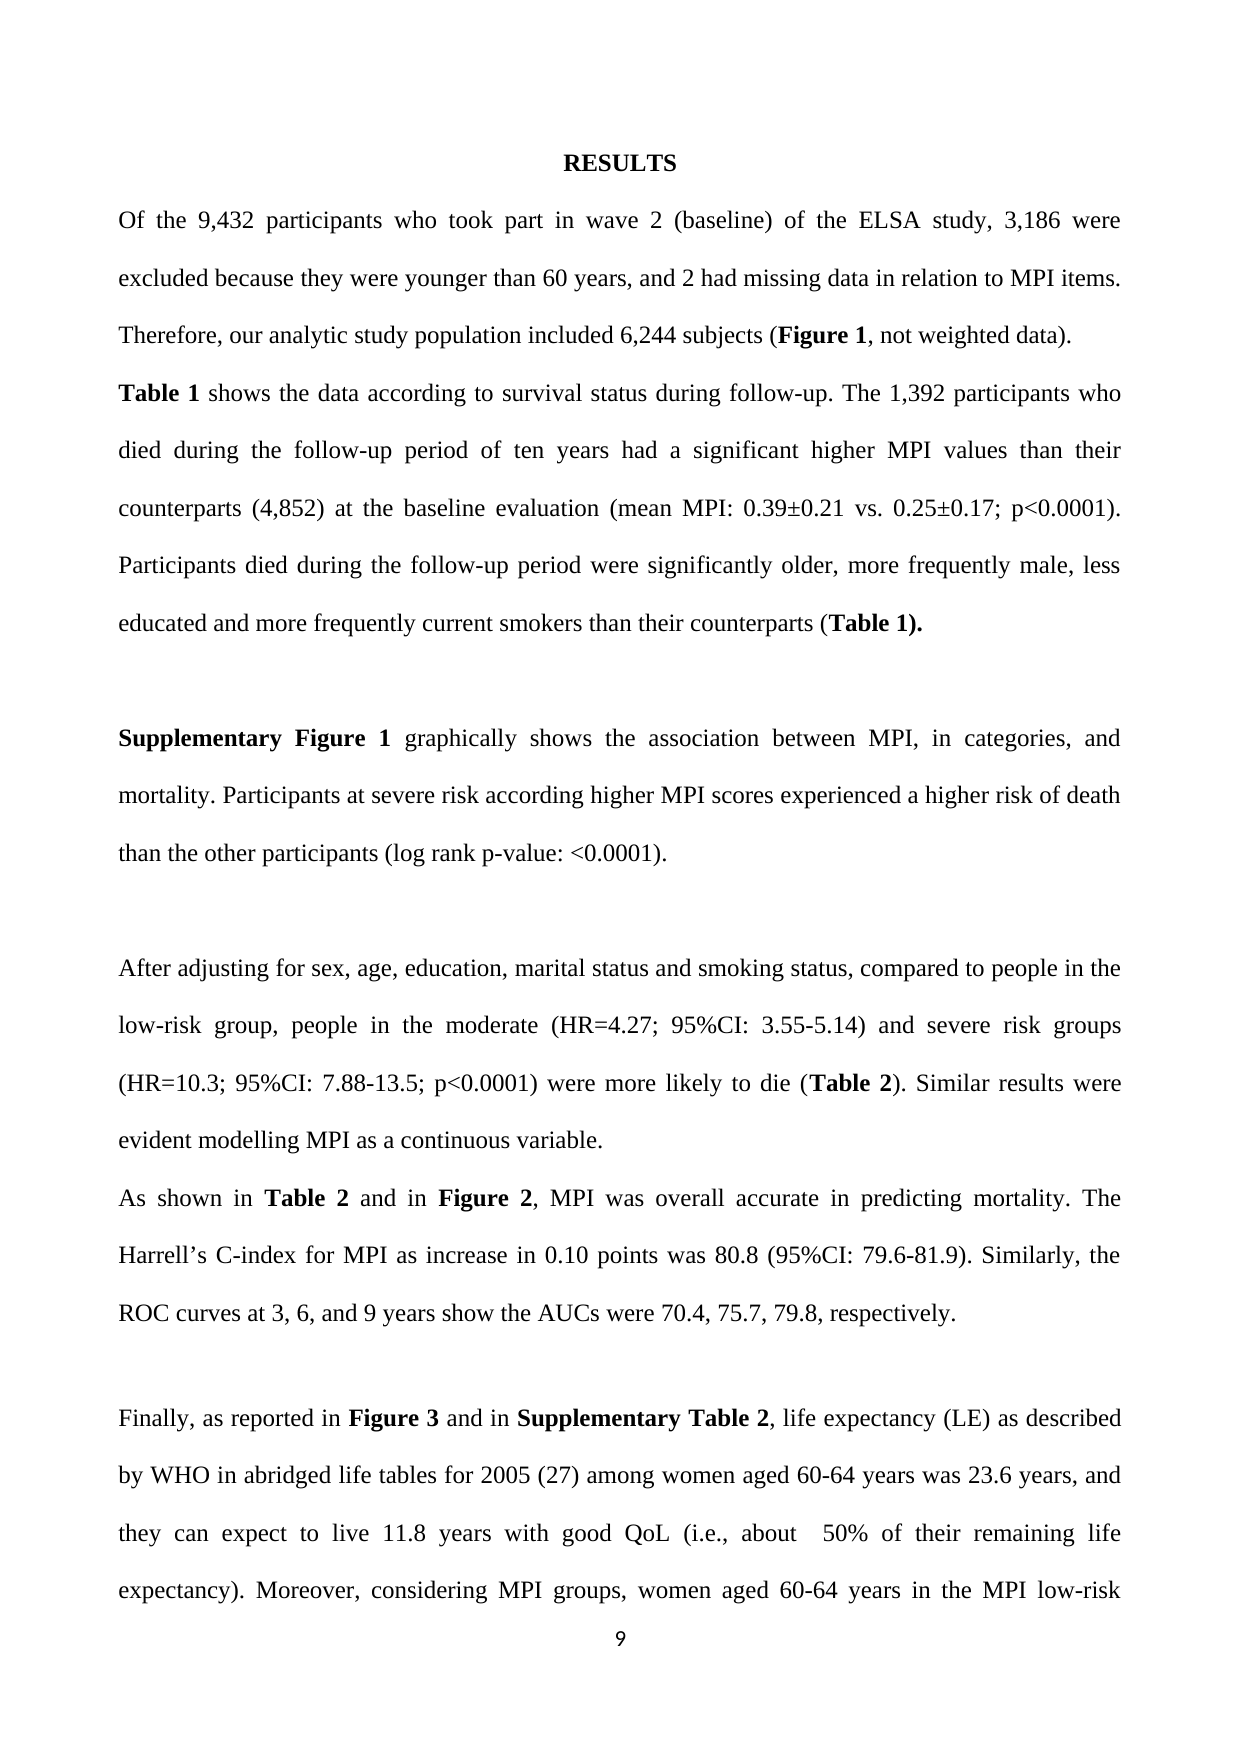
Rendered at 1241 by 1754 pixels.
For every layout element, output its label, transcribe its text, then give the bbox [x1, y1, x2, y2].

text As shown in Table 2 and in Figure 2, MPI was overall accurate in predicting mortality. The Harrell’s C-index for MPI as increase in 0.10 points was 80.8 (95%CI: 79.6-81.9). Similarly, the ROC curves at 3, 6, and 9 years show the AUCs were 70.4, 75.7, 79.8, respectively. [118, 1183, 1122, 1326]
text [118, 1403, 1122, 1604]
subtitle RESULTS [118, 148, 1122, 176]
text Table 1 shows the data according to survival status during follow-up. The 1,392 participants who died during the follow-up period of ten years had a significant higher MPI values than their counterparts (4,852) at the baseline evaluation (mean MPI: 0.39±0.21 vs. 0.25±0.17; p<0.0001). Participants died during the follow-up period were significantly older, more frequently male, less educated and more frequently current smokers than their counterparts (Table 1). [118, 378, 1122, 636]
text Supplementary Figure 1 graphically shows the association between MPI, in categories, and mortality. Participants at severe risk according higher MPI scores experienced a higher risk of death than the other participants (log rank p-value: <0.0001). [118, 723, 1122, 866]
text After adjusting for sex, age, education, marital status and smoking status, compared to people in the low-risk group, people in the moderate (HR=4.27; 95%CI: 3.55-5.14) and severe risk groups (HR=10.3; 95%CI: 7.88-13.5; p<0.0001) were more likely to die (Table 2). Similar results were evident modelling MPI as a continuous variable. [118, 953, 1122, 1154]
text Of the 9,432 participants who took part in wave 2 (baseline) of the ELSA study, 3,186 were excluded because they were younger than 60 years, and 2 had missing data in relation to MPI items. Therefore, our analytic study population included 6,244 subjects (Figure 1, not weighted data). [118, 205, 1122, 349]
